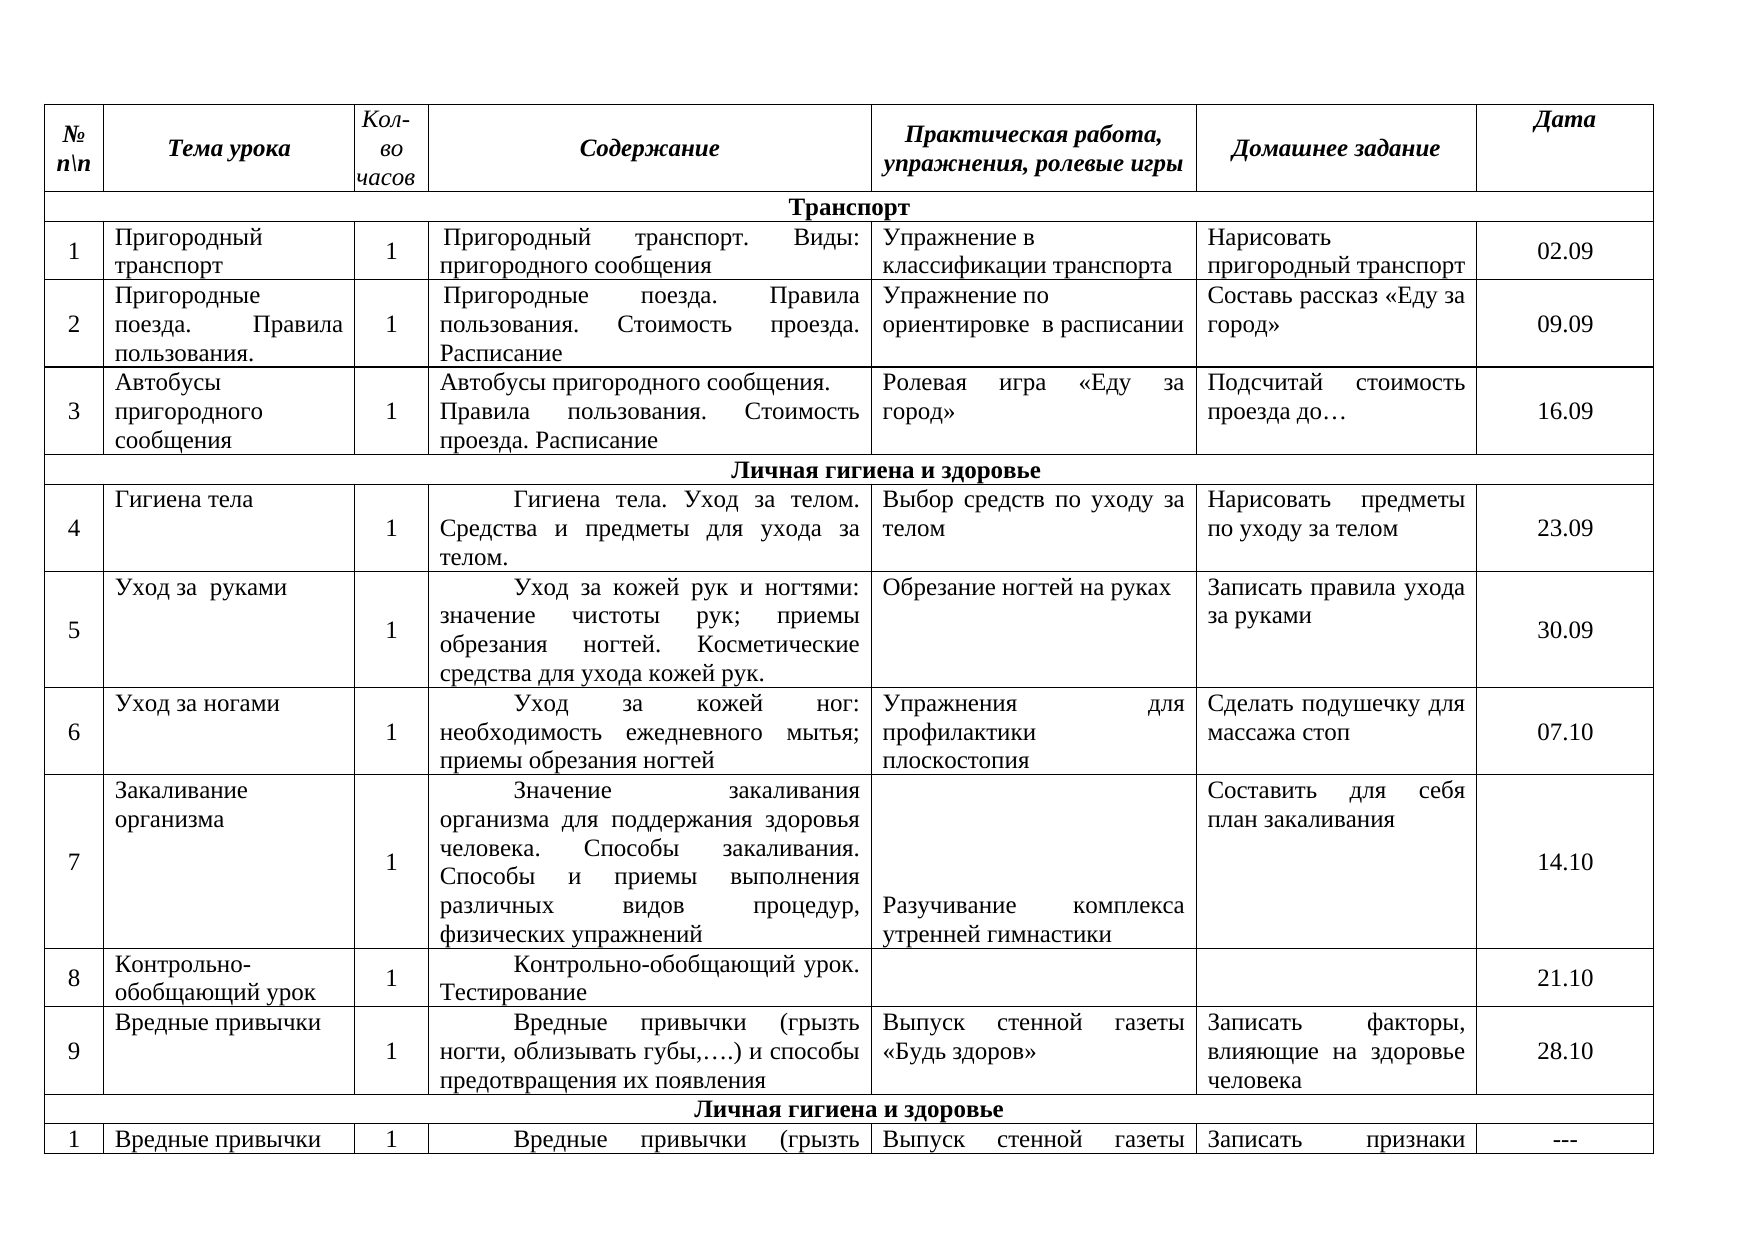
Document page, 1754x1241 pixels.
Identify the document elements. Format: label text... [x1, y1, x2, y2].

table_header Домашнее задание [1197, 105, 1476, 191]
table_header Дата [1477, 105, 1653, 191]
table_cell Закаливание организма [104, 775, 354, 948]
table_cell Выпуск стенной газеты «Будь здоров» [872, 1007, 1196, 1093]
table_cell 4 [45, 485, 103, 571]
table_cell Упражнение по ориентировке в расписании [872, 280, 1196, 366]
table_cell 9 [45, 1007, 103, 1093]
table_cell Подсчитай стоимость проезда до… [1197, 368, 1476, 454]
table_cell Личная гигиена и здоровье [45, 455, 1653, 483]
table_cell 1 [355, 1007, 428, 1093]
table_cell 5 [45, 572, 103, 687]
table_cell Гигиена тела. Уход за телом. Средства и предметы для ухода за телом. [429, 485, 871, 571]
table_cell 09.09 [1477, 280, 1653, 366]
table_cell Нарисовать пригородный транспорт [1197, 222, 1476, 279]
table_cell Контрольно-обобщающий урок. Тестирование [429, 949, 871, 1006]
table_cell Выбор средств по уходу за телом [872, 485, 1196, 571]
table_cell 7 [45, 775, 103, 948]
table_cell Записать факторы, влияющие на здоровье человека [1197, 1007, 1476, 1093]
table_cell Пригородный транспорт [104, 222, 354, 279]
table_cell Ролевая игра «Еду за город» [872, 368, 1196, 454]
table_cell Автобусы пригородного сообщения [104, 368, 354, 454]
table_cell Уход за кожей ног: необходимость ежедневного мытья; приемы обрезания ногтей [429, 688, 871, 774]
table_cell 1 [45, 222, 103, 279]
table_cell Упражнения для профилактики плоскостопия [872, 688, 1196, 774]
table_cell Автобусы пригородного сообщения. Правила пользования. Стоимость проезда. Расписание [429, 368, 871, 454]
table_cell Сделать подушечку для массажа стоп [1197, 688, 1476, 774]
table_cell Нарисовать предметы по уходу за телом [1197, 485, 1476, 571]
table_cell Обрезание ногтей на руках [872, 572, 1196, 687]
table_cell 14.10 [1477, 775, 1653, 948]
table_cell Уход за руками [104, 572, 354, 687]
table_cell 1 [355, 949, 428, 1006]
table_cell 6 [45, 688, 103, 774]
table_cell 2 [45, 280, 103, 366]
table_cell Уход за ногами [104, 688, 354, 774]
table_cell 02.09 [1477, 222, 1653, 279]
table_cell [872, 1124, 1196, 1153]
table_cell 30.09 [1477, 572, 1653, 687]
table_cell Контрольно-обобщающий урок [104, 949, 354, 1006]
table_cell [1197, 949, 1476, 1006]
table_cell Пригородные поезда. Правила пользования. Стоимость проезда. Расписание [429, 280, 871, 366]
table_cell Упражнение в классификации транспорта [872, 222, 1196, 279]
table_cell Составить для себя план закаливания [1197, 775, 1476, 948]
table_cell 8 [45, 949, 103, 1006]
table_cell 1 [355, 688, 428, 774]
table_cell 1 [355, 368, 428, 454]
table_cell Пригородный транспорт. Виды: пригородного сообщения [429, 222, 871, 279]
table_cell 1 [355, 572, 428, 687]
table_cell Пригородные поезда. Правила пользования. [104, 280, 354, 366]
table_cell 07.10 [1477, 688, 1653, 774]
table_cell 3 [45, 368, 103, 454]
table_cell Вредные привычки [104, 1124, 354, 1153]
table_header № п\п [45, 105, 103, 191]
table_cell Разучивание комплекса утренней гимнастики [872, 775, 1196, 948]
table_cell Уход за кожей рук и ногтями: значение чистоты рук; приемы обрезания ногтей. Косметические средства для ухода кожей рук. [429, 572, 871, 687]
table_header Содержание [429, 105, 871, 191]
table_cell 1 [355, 1124, 428, 1153]
table_cell 1 [355, 485, 428, 571]
table_cell --- [1477, 1124, 1653, 1153]
table_cell 1 [355, 280, 428, 366]
table_cell 23.09 [1477, 485, 1653, 571]
table_header Тема урока [104, 105, 354, 191]
table_cell Вредные привычки [104, 1007, 354, 1093]
table_cell Гигиена тела [104, 485, 354, 571]
table_header Кол-во часов [355, 105, 428, 191]
table_cell Составь рассказ «Еду за город» [1197, 280, 1476, 366]
table_cell Значение закаливания организма для поддержания здоровья человека. Способы закаливания. Способы и приемы выполнения различных видов процедур, физических упражнений [429, 775, 871, 948]
table_cell 21.10 [1477, 949, 1653, 1006]
table_cell 28.10 [1477, 1007, 1653, 1093]
table_cell 1 [355, 775, 428, 948]
table_header Практическая работа, упражнения, ролевые игры [872, 105, 1196, 191]
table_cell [1197, 1124, 1476, 1153]
table_cell 16.09 [1477, 368, 1653, 454]
table_cell [872, 949, 1196, 1006]
table_cell Личная гигиена и здоровье [45, 1095, 1653, 1123]
table_cell Записать правила ухода за руками [1197, 572, 1476, 687]
table_cell 1 [355, 222, 428, 279]
table_cell Вредные привычки (грызть ногти, облизывать губы,….) и способы предотвращения их появления [429, 1007, 871, 1093]
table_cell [429, 1124, 871, 1153]
table_cell 1 [45, 1124, 103, 1153]
table_cell Транспорт [45, 192, 1653, 221]
